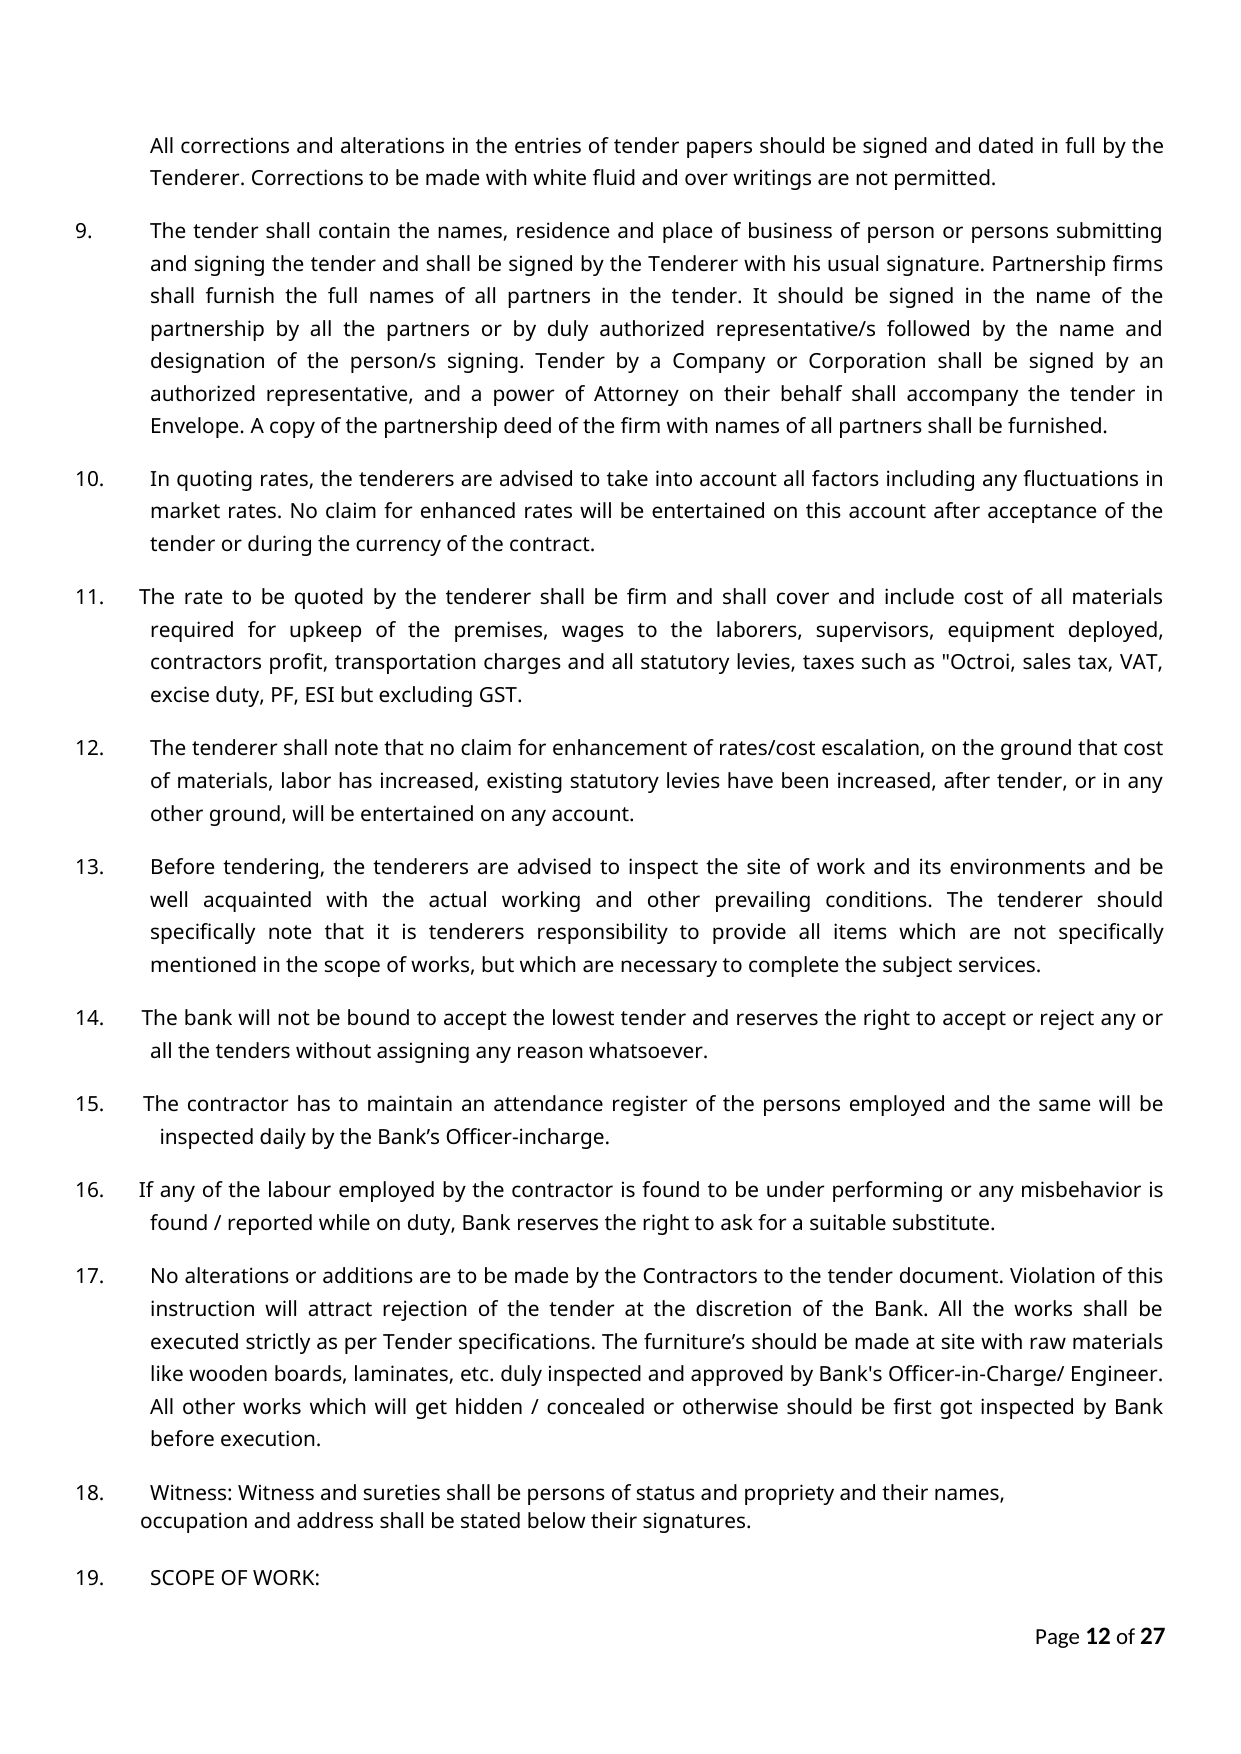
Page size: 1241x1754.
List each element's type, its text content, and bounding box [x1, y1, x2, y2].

text 15. The contractor has to maintain an attendance register of the persons employed and the same will be inspected daily by the Bank’s Officer-incharge. [75, 1089, 1165, 1151]
text All corrections and alterations in the entries of tender papers should be signed and dated in full by the Tenderer. Corrections to be made with white fluid and over writings are not permitted. [150, 131, 1165, 192]
text 17. No alterations or additions are to be made by the Contractors to the tender document. Violation of this instruction will attract rejection of the tender at the discretion of the Bank. All the works shall be executed strictly as per Tender specifications. The furniture’s should be made at site with raw materials like wooden boards, laminates, etc. duly inspected and approved by Bank's Officer-in-Charge/ Engineer. All other works which will get hidden / concealed or otherwise should be first got inspected by Bank before execution. [75, 1262, 1165, 1453]
text 11. The rate to be quoted by the tenderer shall be firm and shall cover and include cost of all materials required for upkeep of the premises, wages to the laborers, supervisors, equipment deployed, contractors profit, transportation charges and all statutory levies, taxes such as "Octroi, sales tax, VAT, excise duty, PF, ESI but excluding GST. [75, 582, 1165, 708]
text 10. In quoting rates, the tenderers are advised to take into account all factors including any fluctuations in market rates. No claim for enhanced rates will be entertained on this account after acceptance of the tender or during the currency of the contract. [75, 464, 1165, 557]
text 16. If any of the labour employed by the contractor is found to be under performing or any misbehavior is found / reported while on duty, Bank reserves the right to ask for a suitable substitute. [75, 1176, 1165, 1237]
text 9. The tender shall contain the names, residence and place of business of person or persons submitting and signing the tender and shall be signed by the Tenderer with his usual signature. Partnership firms shall furnish the full names of all partners in the tender. It should be signed in the name of the partnership by all the partners or by duly authorized representative/s followed by the name and designation of the person/s signing. Tender by a Company or Corporation shall be signed by an authorized representative, and a power of Attorney on their behalf shall accompany the tender in Envelope. A copy of the partnership deed of the firm with names of all partners shall be furnished. [75, 217, 1165, 439]
text 18. Witness: Witness and sureties shall be persons of status and propriety and their names, [75, 1478, 1165, 1506]
text occupation and address shall be stated below their signatures. [75, 1506, 1165, 1535]
text 19. SCOPE OF WORK: [75, 1563, 1165, 1591]
text 14. The bank will not be bound to accept the lowest tender and reserves the right to accept or reject any or all the tenders without assigning any reason whatsoever. [75, 1003, 1165, 1064]
text 13. Before tendering, the tenderers are advised to inspect the site of work and its environments and be well acquainted with the actual working and other prevailing conditions. The tenderer should specifically note that it is tenderers responsibility to provide all items which are not specifically mentioned in the scope of works, but which are necessary to complete the subject services. [75, 852, 1165, 978]
text 12. The tenderer shall note that no claim for enhancement of rates/cost escalation, on the ground that cost of materials, labor has increased, existing statutory levies have been increased, after tender, or in any other ground, will be entertained on any account. [75, 733, 1165, 827]
